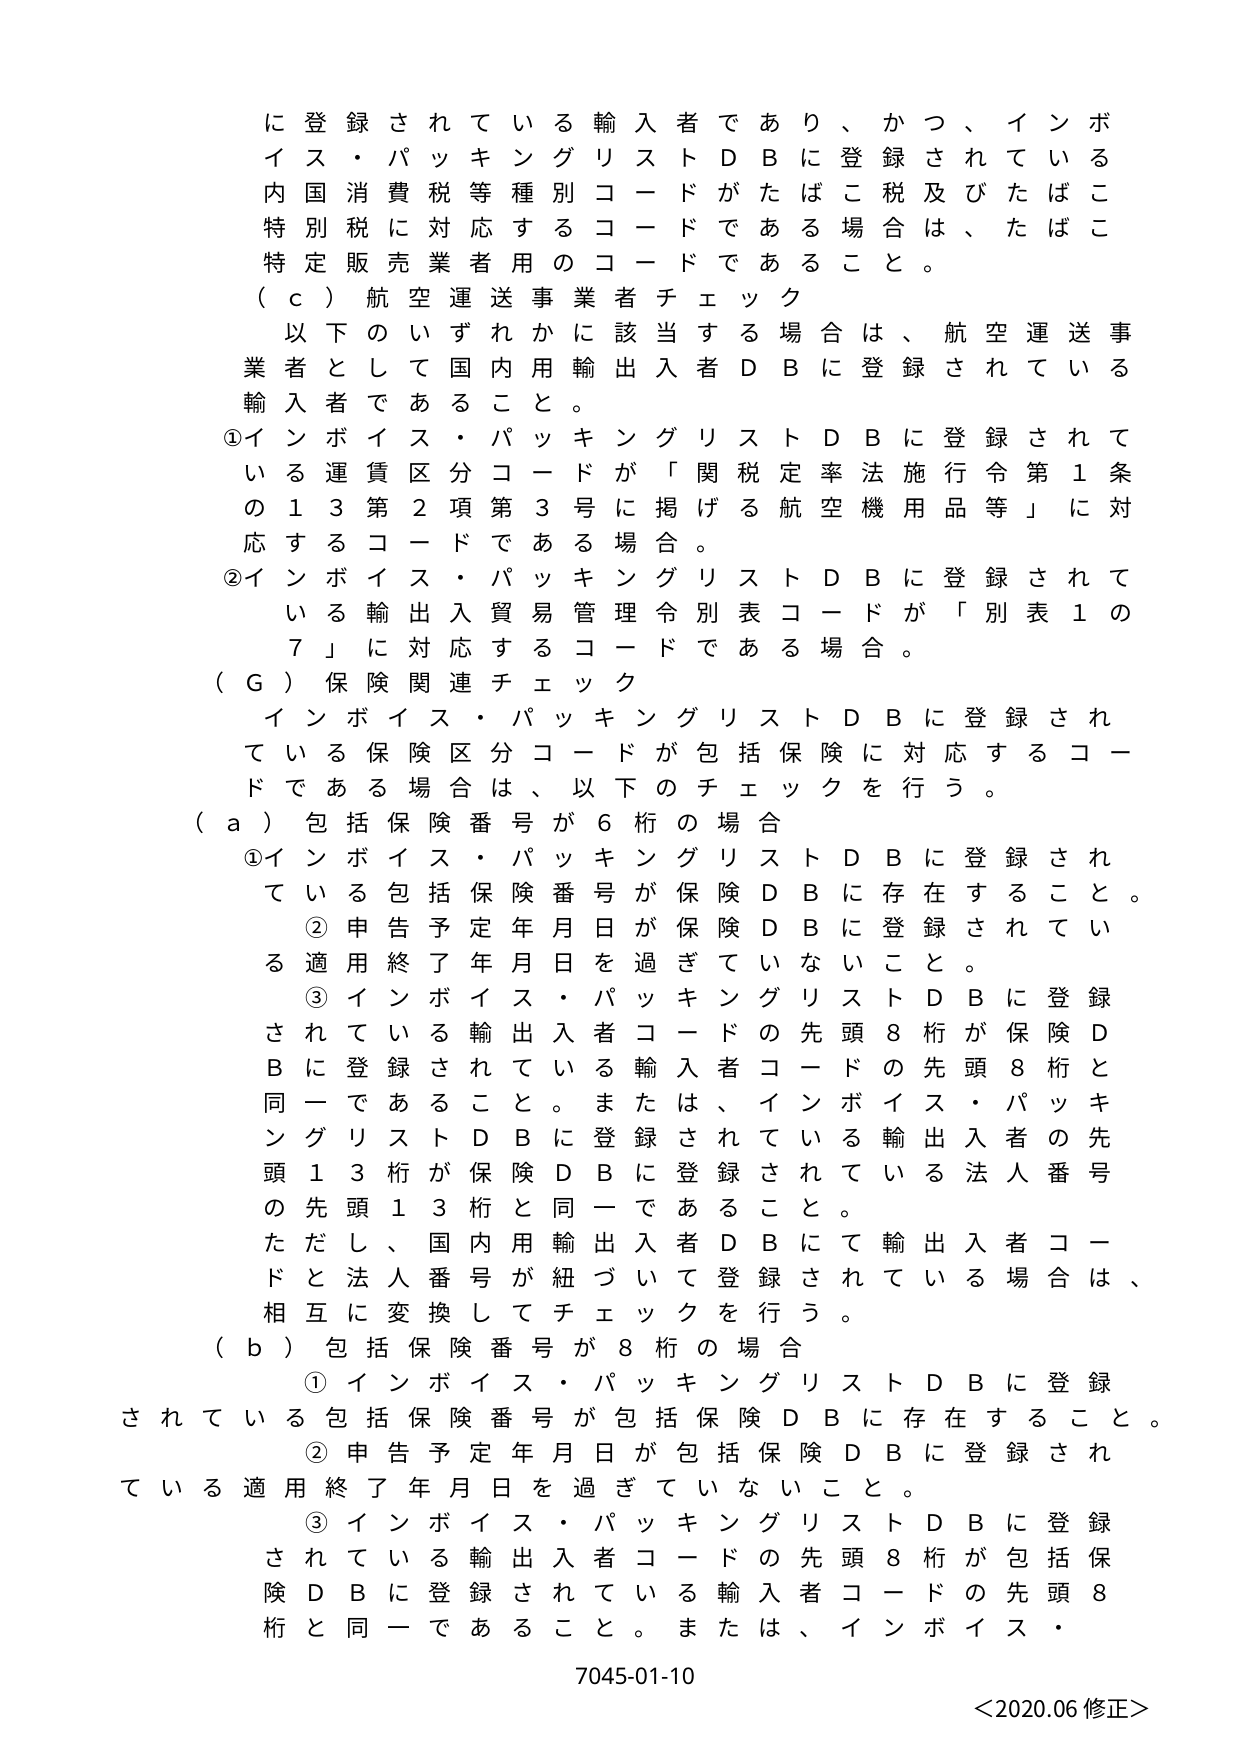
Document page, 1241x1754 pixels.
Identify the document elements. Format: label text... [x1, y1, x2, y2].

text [140, 1504, 1150, 1644]
text （ａ）包括保険番号が６桁の場合 [119, 804, 1150, 839]
text （ｃ）航空運送事業者チェック [119, 279, 1150, 314]
text ①インボイス・パッキングリストＤＢに登録されている運賃区分コードが「関税定率法施行令第１条の１３第２項第３号に掲げる航空機用品等」に対応するコードである場合。 [222, 419, 1150, 559]
text ②インボイス・パッキングリストＤＢに登録されている輸出入貿易管理令別表コードが「別表１の７」に対応するコードである場合。 [222, 559, 1150, 664]
text ②申告予定年月日が包括保険ＤＢに登録されている適用終了年月日を過ぎていないこと。 [119, 1434, 1150, 1504]
text （ｂ）包括保険番号が８桁の場合 [119, 1329, 1150, 1364]
text インボイス・パッキングリストＤＢに登録されている保険区分コードが包括保険に対応するコードである場合は、以下のチェックを行う。 [222, 699, 1150, 804]
text 以下のいずれかに該当する場合は、航空運送事業者として国内用輸出入者ＤＢに登録されている輸入者であること。 [242, 314, 1150, 419]
text ③インボイス・パッキングリストＤＢに登録されている輸出入者コードの先頭８桁が保険ＤＢに登録されている輸入者コードの先頭８桁と同一であること。または、インボイス・パッキングリストＤＢに登録されている輸出入者の先頭１３桁が保険ＤＢに登録されている法人番号の先頭１３桁と同一であること。 ただし、国内用輸出入者ＤＢにて輸出入者コードと法人番号が紐づいて登録されている場合は、相互に変換してチェックを行う。 [140, 979, 1150, 1329]
text ②申告予定年月日が保険ＤＢに登録されている適用終了年月日を過ぎていないこと。 [140, 909, 1150, 979]
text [223, 104, 1150, 279]
text ①インボイス・パッキングリストＤＢに登録されている包括保険番号が包括保険ＤＢに存在すること。 [119, 1364, 1150, 1434]
text ①インボイス・パッキングリストＤＢに登録されている包括保険番号が保険ＤＢに存在すること。 [222, 839, 1150, 909]
text （Ｇ）保険関連チェック [119, 664, 1150, 699]
